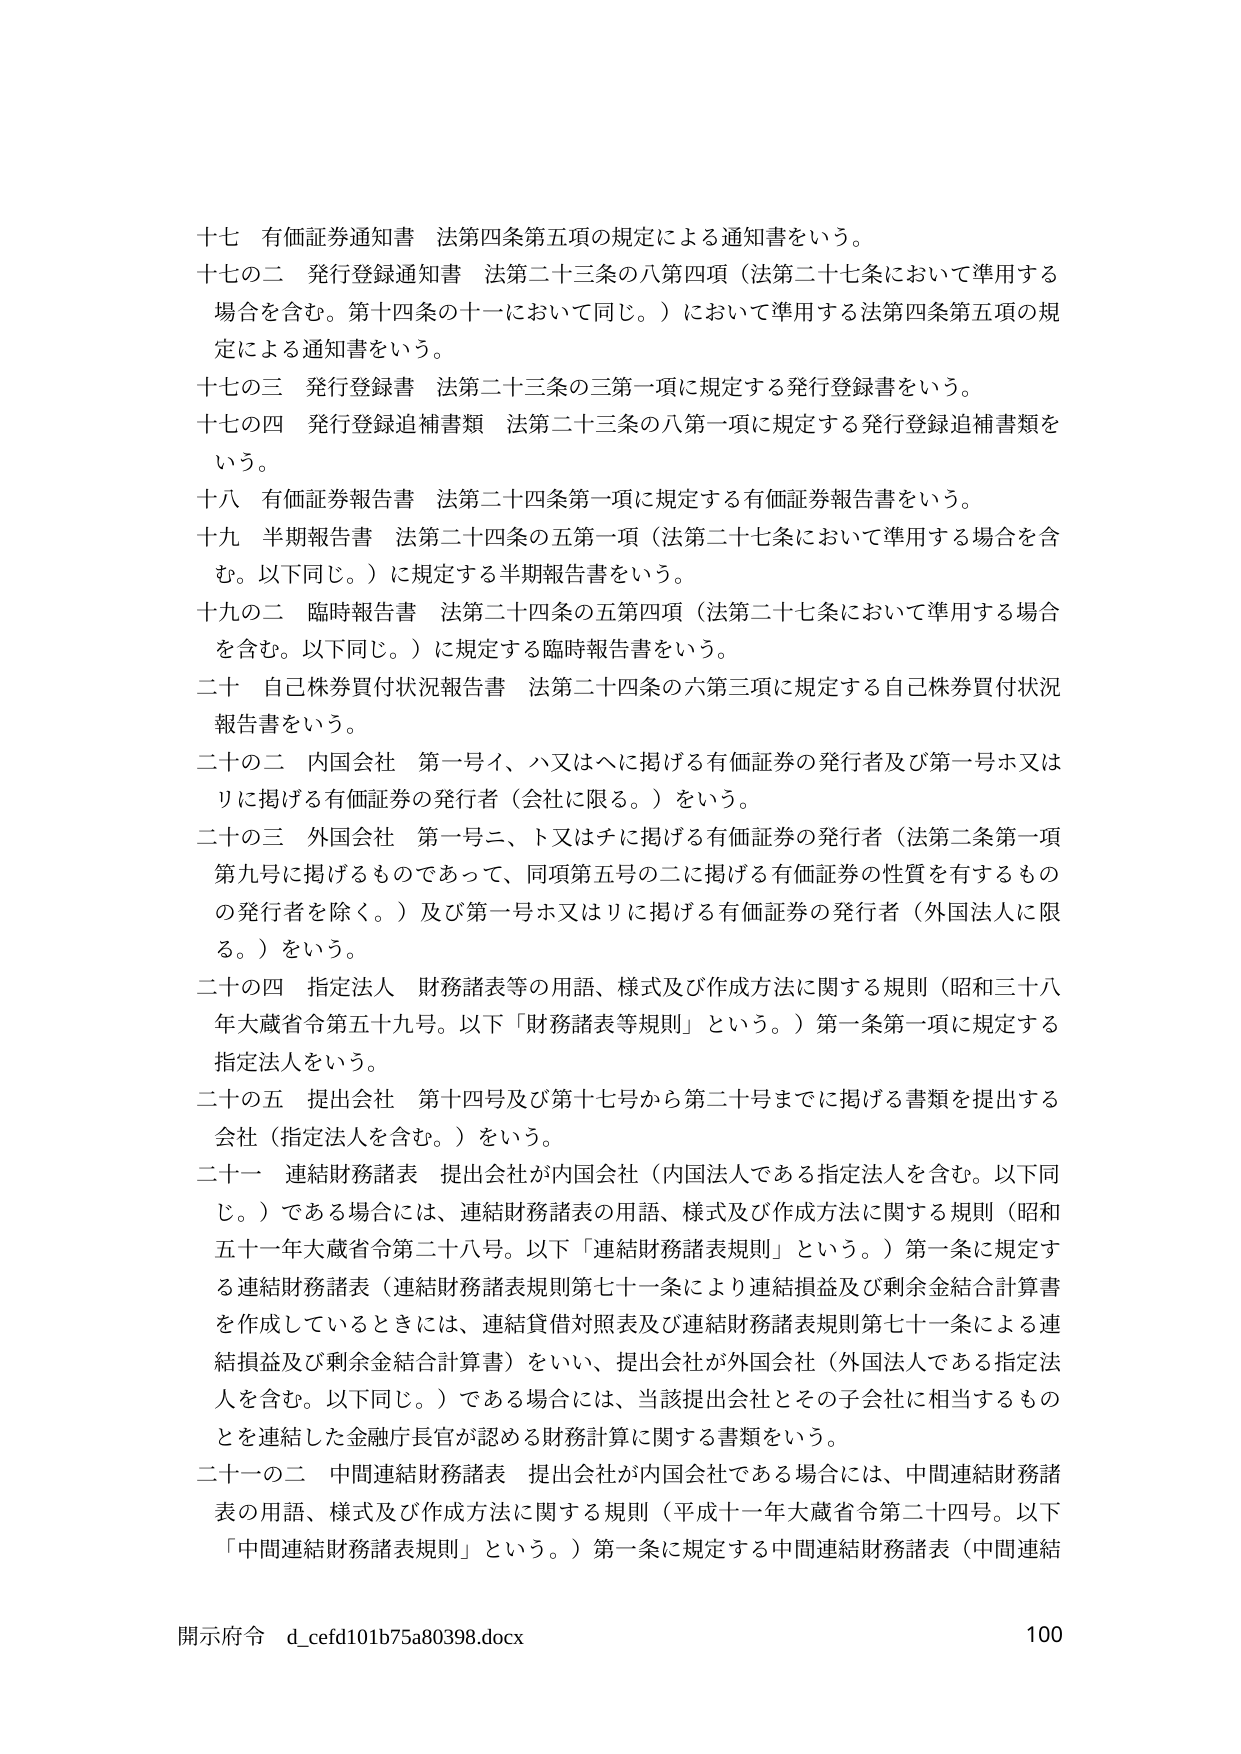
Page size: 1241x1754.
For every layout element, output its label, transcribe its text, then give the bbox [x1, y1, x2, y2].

text 二十の三 外国会社 第一号ニ、ト又はチに掲げる有価証券の発行者（法第二条第一項第九号に掲げるものであって、同項第五号の二に掲げる有価証券の性質を有するものの発行者を除く。）及び第一号ホ又はリに掲げる有価証券の発行者（外国法人に限る。）をいう。 [196, 817, 1063, 967]
text 十九 半期報告書 法第二十四条の五第一項（法第二十七条において準用する場合を含む。以下同じ。）に規定する半期報告書をいう。 [196, 517, 1063, 592]
text 十九の二 臨時報告書 法第二十四条の五第四項（法第二十七条において準用する場合を含む。以下同じ。）に規定する臨時報告書をいう。 [196, 592, 1063, 667]
text 二十の五 提出会社 第十四号及び第十七号から第二十号までに掲げる書類を提出する会社（指定法人を含む。）をいう。 [196, 1079, 1063, 1154]
text 十七の二 発行登録通知書 法第二十三条の八第四項（法第二十七条において準用する場合を含む。第十四条の十一において同じ。）において準用する法第四条第五項の規定による通知書をいう。 [196, 254, 1063, 367]
text 十七の四 発行登録追補書類 法第二十三条の八第一項に規定する発行登録追補書類をいう。 [196, 404, 1063, 479]
text 十七 有価証券通知書 法第四条第五項の規定による通知書をいう。 [196, 217, 1063, 254]
text 二十の四 指定法人 財務諸表等の用語、様式及び作成方法に関する規則（昭和三十八年大蔵省令第五十九号。以下「財務諸表等規則」という。）第一条第一項に規定する指定法人をいう。 [196, 967, 1063, 1079]
text 二十 自己株券買付状況報告書 法第二十四条の六第三項に規定する自己株券買付状況報告書をいう。 [196, 667, 1063, 742]
text 二十一 連結財務諸表 提出会社が内国会社（内国法人である指定法人を含む。以下同じ。）である場合には、連結財務諸表の用語、様式及び作成方法に関する規則（昭和五十一年大蔵省令第二十八号。以下「連結財務諸表規則」という。）第一条に規定する連結財務諸表（連結財務諸表規則第七十一条により連結損益及び剰余金結合計算書を作成しているときには、連結貸借対照表及び連結財務諸表規則第七十一条による連結損益及び剰余金結合計算書）をいい、提出会社が外国会社（外国法人である指定法人を含む。以下同じ。）である場合には、当該提出会社とその子会社に相当するものとを連結した金融庁長官が認める財務計算に関する書類をいう。 [196, 1154, 1063, 1454]
text 十七の三 発行登録書 法第二十三条の三第一項に規定する発行登録書をいう。 [196, 367, 1063, 404]
text 十八 有価証券報告書 法第二十四条第一項に規定する有価証券報告書をいう。 [196, 479, 1063, 517]
text 二十の二 内国会社 第一号イ、ハ又はヘに掲げる有価証券の発行者及び第一号ホ又はリに掲げる有価証券の発行者（会社に限る。）をいう。 [196, 742, 1063, 817]
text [196, 1454, 1063, 1567]
